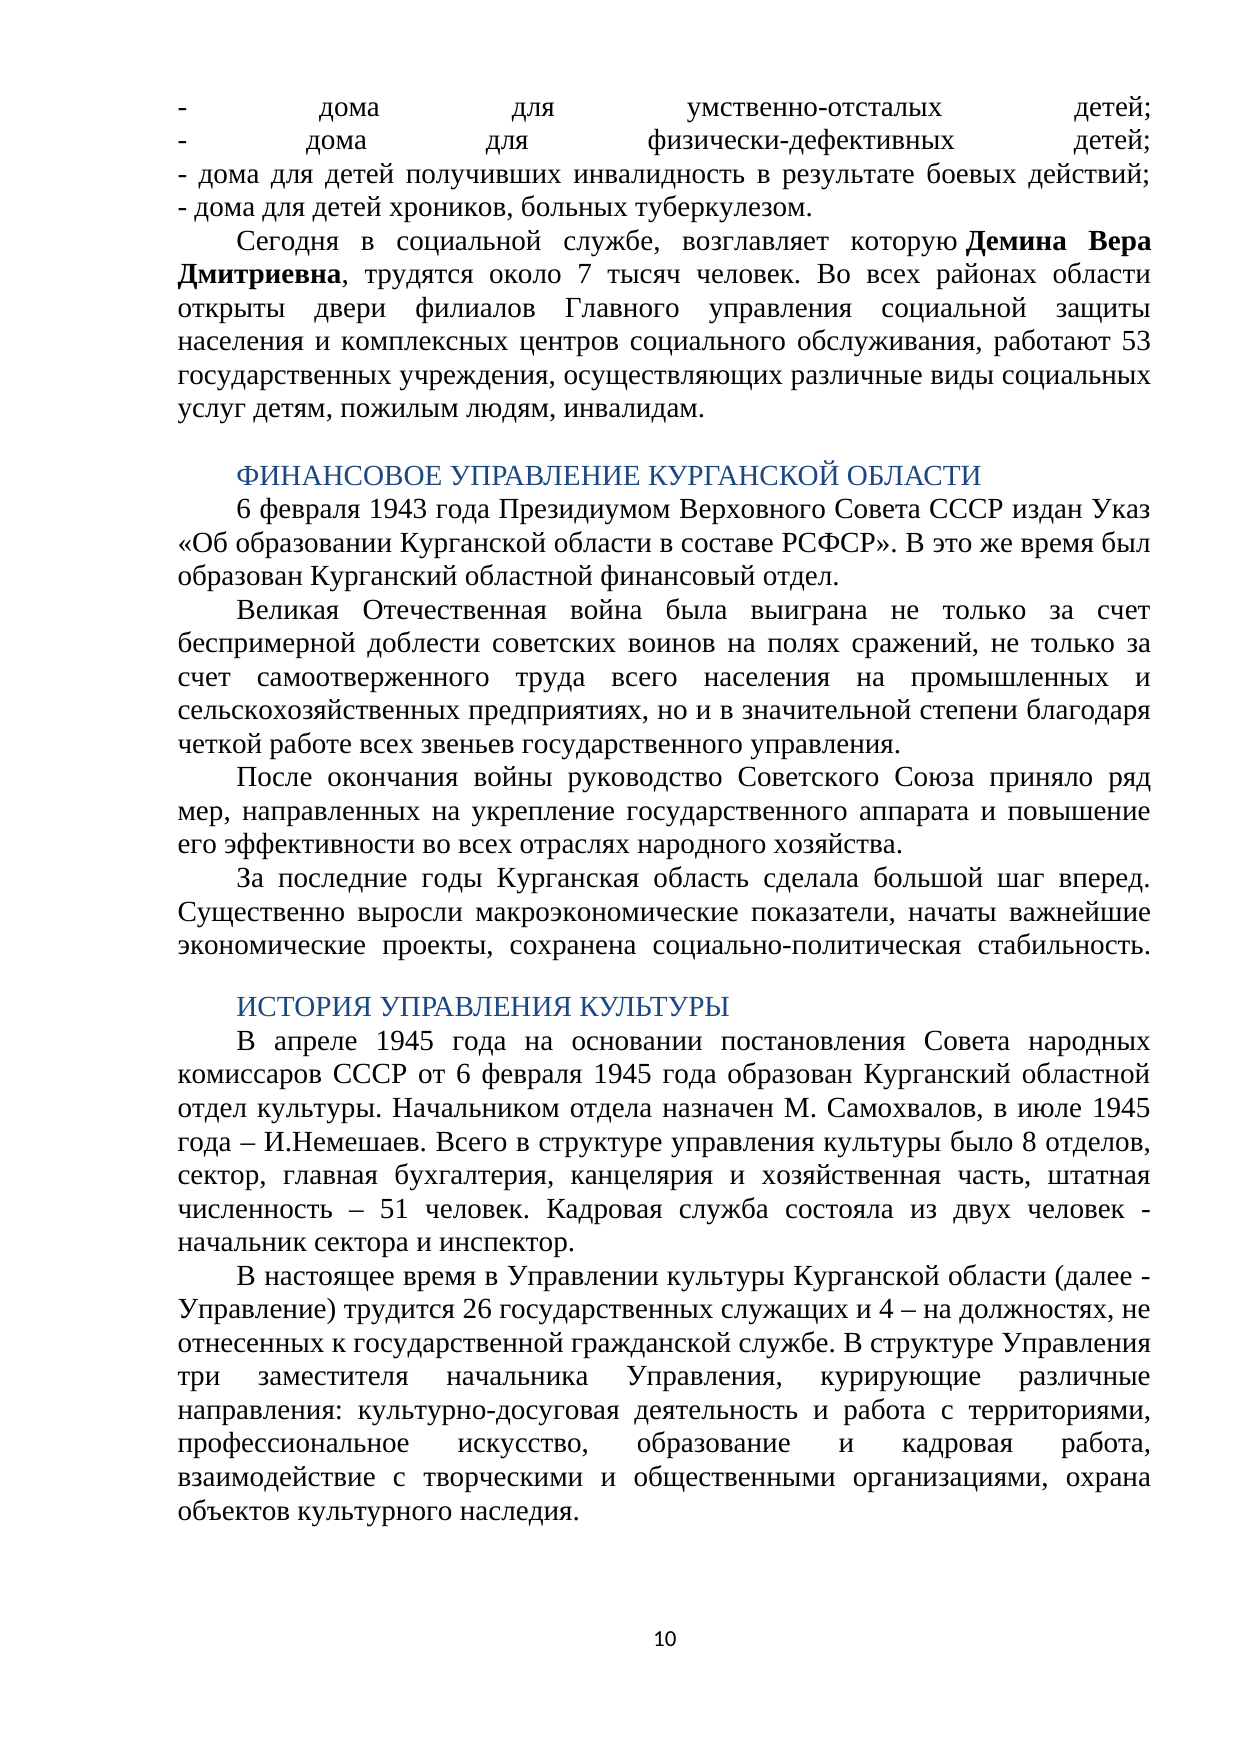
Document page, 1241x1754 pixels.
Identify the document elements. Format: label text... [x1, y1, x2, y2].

text За последние годы Курганская область сделала большой шаг вперед. Существенно выросли макроэкономические показатели, начаты важнейшие экономические проекты, сохранена социально-политическая стабильность. [177, 860, 1152, 989]
subtitle ФИНАНСОВОЕ УПРАВЛЕНИЕ КУРГАНСКОЙ ОБЛАСТИ [177, 458, 1152, 491]
text Сегодня в социальной службе, возглавляет которую Демина Вера Дмитриевна, трудятся около 7 тысяч человек. Во всех районах области открыты двери филиалов Главного управления социальной защиты населения и комплексных центров социального обслуживания, работают 53 государственных учреждения, осуществляющих различные виды социальных услуг детям, пожилым людям, инвалидам. [177, 223, 1152, 424]
text В настоящее время в Управлении культуры Курганской области (далее - Управление) трудится 26 государственных служащих и 4 – на должностях, не отнесенных к государственной гражданской службе. В структуре Управления три заместителя начальника Управления, курирующие различные направления: культурно-досуговая деятельность и работа с территориями, профессиональное искусство, образование и кадровая работа, взаимодействие с творческими и общественными организациями, охрана объектов культурного наследия. [177, 1258, 1152, 1526]
text 6 февраля 1943 года Президиумом Верховного Совета СССР издан Указ «Об образовании Курганской области в составе РСФСР». В это же время был образован Курганский областной финансовый отдел. [177, 491, 1152, 592]
text В апреле 1945 года на основании постановления Совета народных комиссаров СССР от 6 февраля 1945 года образован Курганский областной отдел культуры. Начальником отдела назначен М. Самохвалов, в июле 1945 года – И.Немешаев. Всего в структуре управления культуры было 8 отделов, сектор, главная бухгалтерия, канцелярия и хозяйственная часть, штатная численность – 51 человек. Кадровая служба состояла из двух человек - начальник сектора и инспектор. [177, 1023, 1152, 1258]
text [177, 89, 1152, 223]
text После окончания войны руководство Советского Союза приняло ряд мер, направленных на укрепление государственного аппарата и повышение его эффективности во всех отраслях народного хозяйства. [177, 759, 1152, 860]
text Великая Отечественная война была выиграна не только за счет беспримерной доблести советских воинов на полях сражений, не только за счет самоотверженного труда всего населения на промышленных и сельскохозяйственных предприятиях, но и в значительной степени благодаря четкой работе всех звеньев государственного управления. [177, 592, 1152, 759]
text ИСТОРИЯ УПРАВЛЕНИЯ КУЛЬТУРЫ [177, 989, 1152, 1023]
